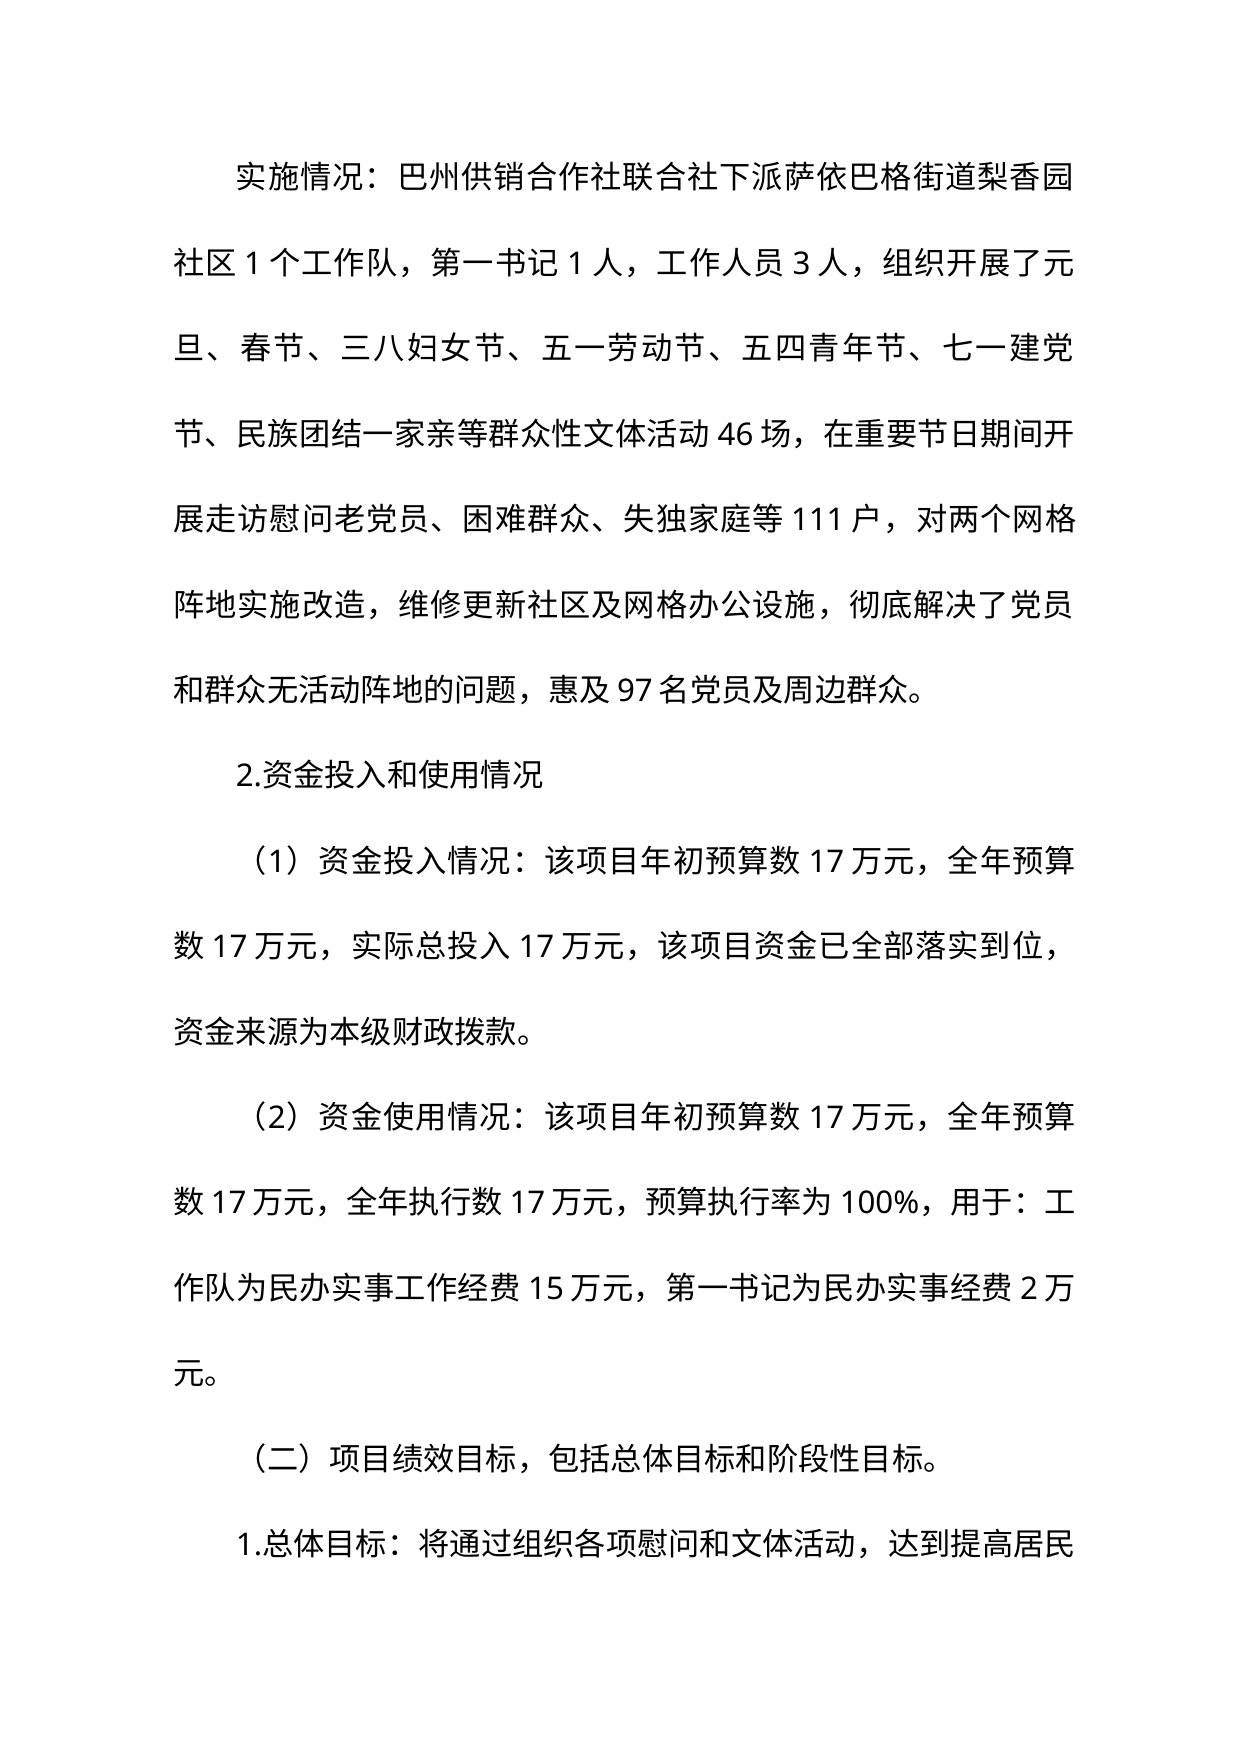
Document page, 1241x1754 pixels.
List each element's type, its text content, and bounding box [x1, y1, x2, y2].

text 实施情况：巴州供销合作社联合社下派萨依巴格街道梨香园社区1个工作队，第一书记1人，工作人员3人，组织开展了元旦、春节、三八妇女节、五一劳动节、五四青年节、七一建党节、民族团结一家亲等群众性文体活动46场，在重要节日期间开展走访慰问老党员、困难群众、失独家庭等111户，对两个网格阵地实施改造，维修更新社区及网格办公设施，彻底解决了党员和群众无活动阵地的问题，惠及97名党员及周边群众。 [173, 132, 1076, 730]
text （1）资金投入情况：该项目年初预算数17万元，全年预算数17万元，实际总投入17万元，该项目资金已全部落实到位，资金来源为本级财政拨款。 [173, 816, 1076, 1072]
text 2.资金投入和使用情况 [173, 730, 1076, 816]
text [173, 1499, 1076, 1584]
text （2）资金使用情况：该项目年初预算数17万元，全年预算数17万元，全年执行数17万元，预算执行率为100%，用于：工作队为民办实事工作经费15万元，第一书记为民办实事经费2万元。 [173, 1072, 1076, 1414]
text （二）项目绩效目标，包括总体目标和阶段性目标。 [173, 1414, 1076, 1499]
